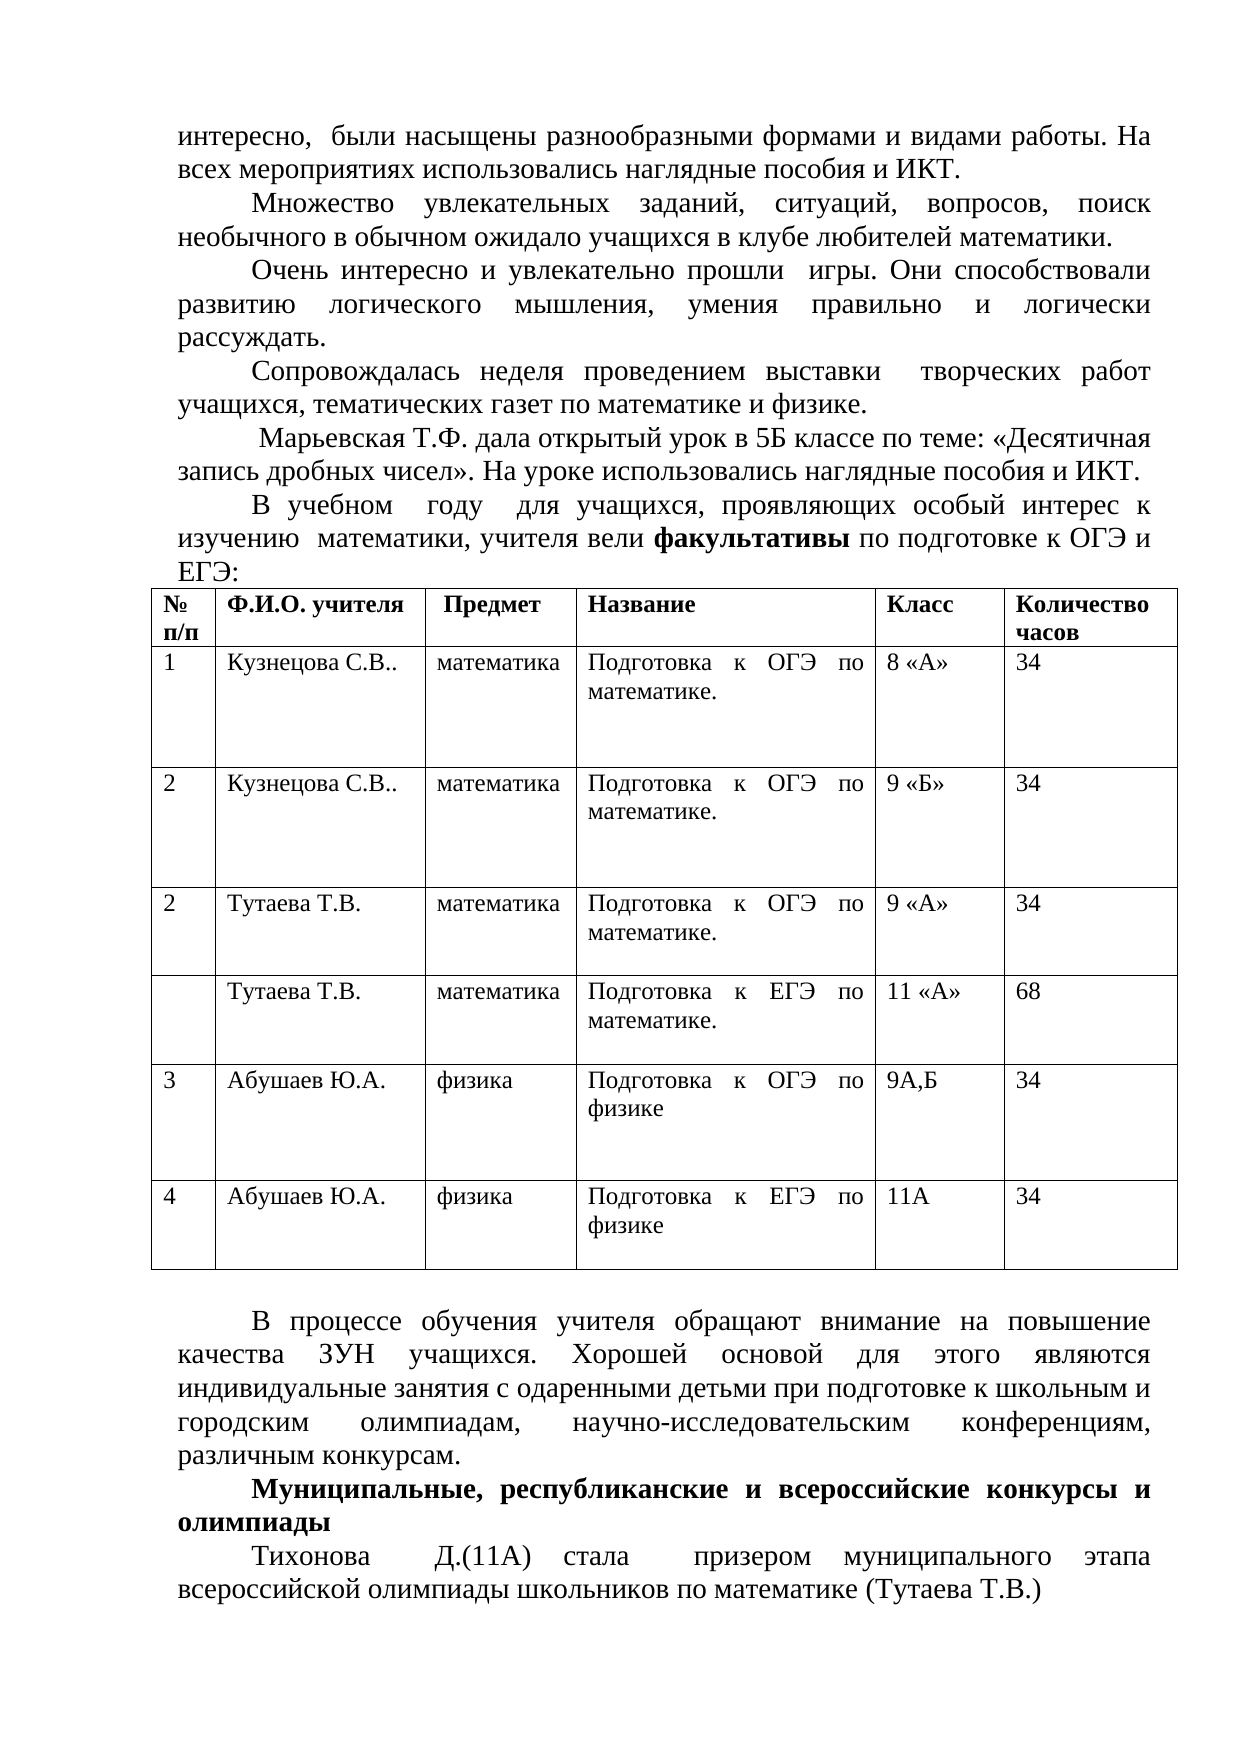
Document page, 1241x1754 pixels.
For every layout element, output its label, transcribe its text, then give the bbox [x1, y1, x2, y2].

table_header Предмет [426, 589, 576, 646]
table_cell 68 [1005, 976, 1177, 1064]
table_cell 8 «А» [876, 647, 1004, 767]
table_cell Подготовка к ЕГЭ по физике [577, 1181, 875, 1268]
table_header Название [577, 589, 875, 646]
table_header Количество часов [1005, 589, 1177, 646]
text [177, 118, 1152, 185]
table_cell 11 «А» [876, 976, 1004, 1064]
table_cell 9А,Б [876, 1065, 1004, 1180]
table_cell 34 [1005, 888, 1177, 975]
table_header Ф.И.О. учителя [216, 589, 425, 646]
table_cell 4 [152, 1181, 215, 1268]
table_cell физика [426, 1065, 576, 1180]
text Сопровождалась неделя проведением выставки творческих работ учащихся, тематических газет по математике и физике. [177, 353, 1152, 420]
table_cell 2 [152, 768, 215, 887]
table_cell 34 [1005, 1181, 1177, 1268]
table_cell 1 [152, 647, 215, 767]
table_cell Кузнецова С.В.. [216, 768, 425, 887]
table_cell математика [426, 647, 576, 767]
table_cell математика [426, 888, 576, 975]
table_cell Подготовка к ЕГЭ по математике. [577, 976, 875, 1064]
text Муниципальные, республиканские и всероссийские конкурсы и олимпиады [177, 1471, 1152, 1538]
table_cell Тутаева Т.В. [216, 976, 425, 1064]
text В процессе обучения учителя обращают внимание на повышение качества ЗУН учащихся. Хорошей основой для этого являются индивидуальные занятия с одаренными детьми при подготовке к школьным и городским олимпиадам, научно-исследовательским конференциям, различным конкурсам. [177, 1303, 1152, 1471]
table_cell Кузнецова С.В.. [216, 647, 425, 767]
text В учебном году для учащихся, проявляющих особый интерес к изучению математики, учителя вели факультативы по подготовке к ОГЭ и ЕГЭ: [177, 487, 1152, 588]
table_cell 34 [1005, 647, 1177, 767]
table_cell Подготовка к ОГЭ по математике. [577, 888, 875, 975]
table_cell Подготовка к ОГЭ по физике [577, 1065, 875, 1180]
text Очень интересно и увлекательно прошли игры. Они способствовали развитию логического мышления, умения правильно и логически рассуждать. [177, 252, 1152, 353]
table_cell Абушаев Ю.А. [216, 1065, 425, 1180]
table_cell Подготовка к ОГЭ по математике. [577, 768, 875, 887]
table_cell 34 [1005, 768, 1177, 887]
table_cell 2 [152, 888, 215, 975]
table_cell [152, 976, 215, 1064]
text Тихонова Д.(11А) стала призером муниципального этапа всероссийской олимпиады школьников по математике (Тутаева Т.В.) [177, 1538, 1152, 1605]
table_cell Подготовка к ОГЭ по математике. [577, 647, 875, 767]
table_cell Абушаев Ю.А. [216, 1181, 425, 1268]
table_cell Тутаева Т.В. [216, 888, 425, 975]
table_cell 9 «А» [876, 888, 1004, 975]
table_header Класс [876, 589, 1004, 646]
text Марьевская Т.Ф. дала открытый урок в 5Б классе по теме: «Десятичная запись дробных чисел». На уроке использовались наглядные пособия и ИКТ. [177, 420, 1152, 487]
table_cell 11А [876, 1181, 1004, 1268]
table_cell 34 [1005, 1065, 1177, 1180]
table_cell 3 [152, 1065, 215, 1180]
table_cell 9 «Б» [876, 768, 1004, 887]
table_header № п/п [152, 589, 215, 646]
table_cell физика [426, 1181, 576, 1268]
table_cell математика [426, 768, 576, 887]
text Множество увлекательных заданий, ситуаций, вопросов, поиск необычного в обычном ожидало учащихся в клубе любителей математики. [177, 185, 1152, 252]
table_cell математика [426, 976, 576, 1064]
